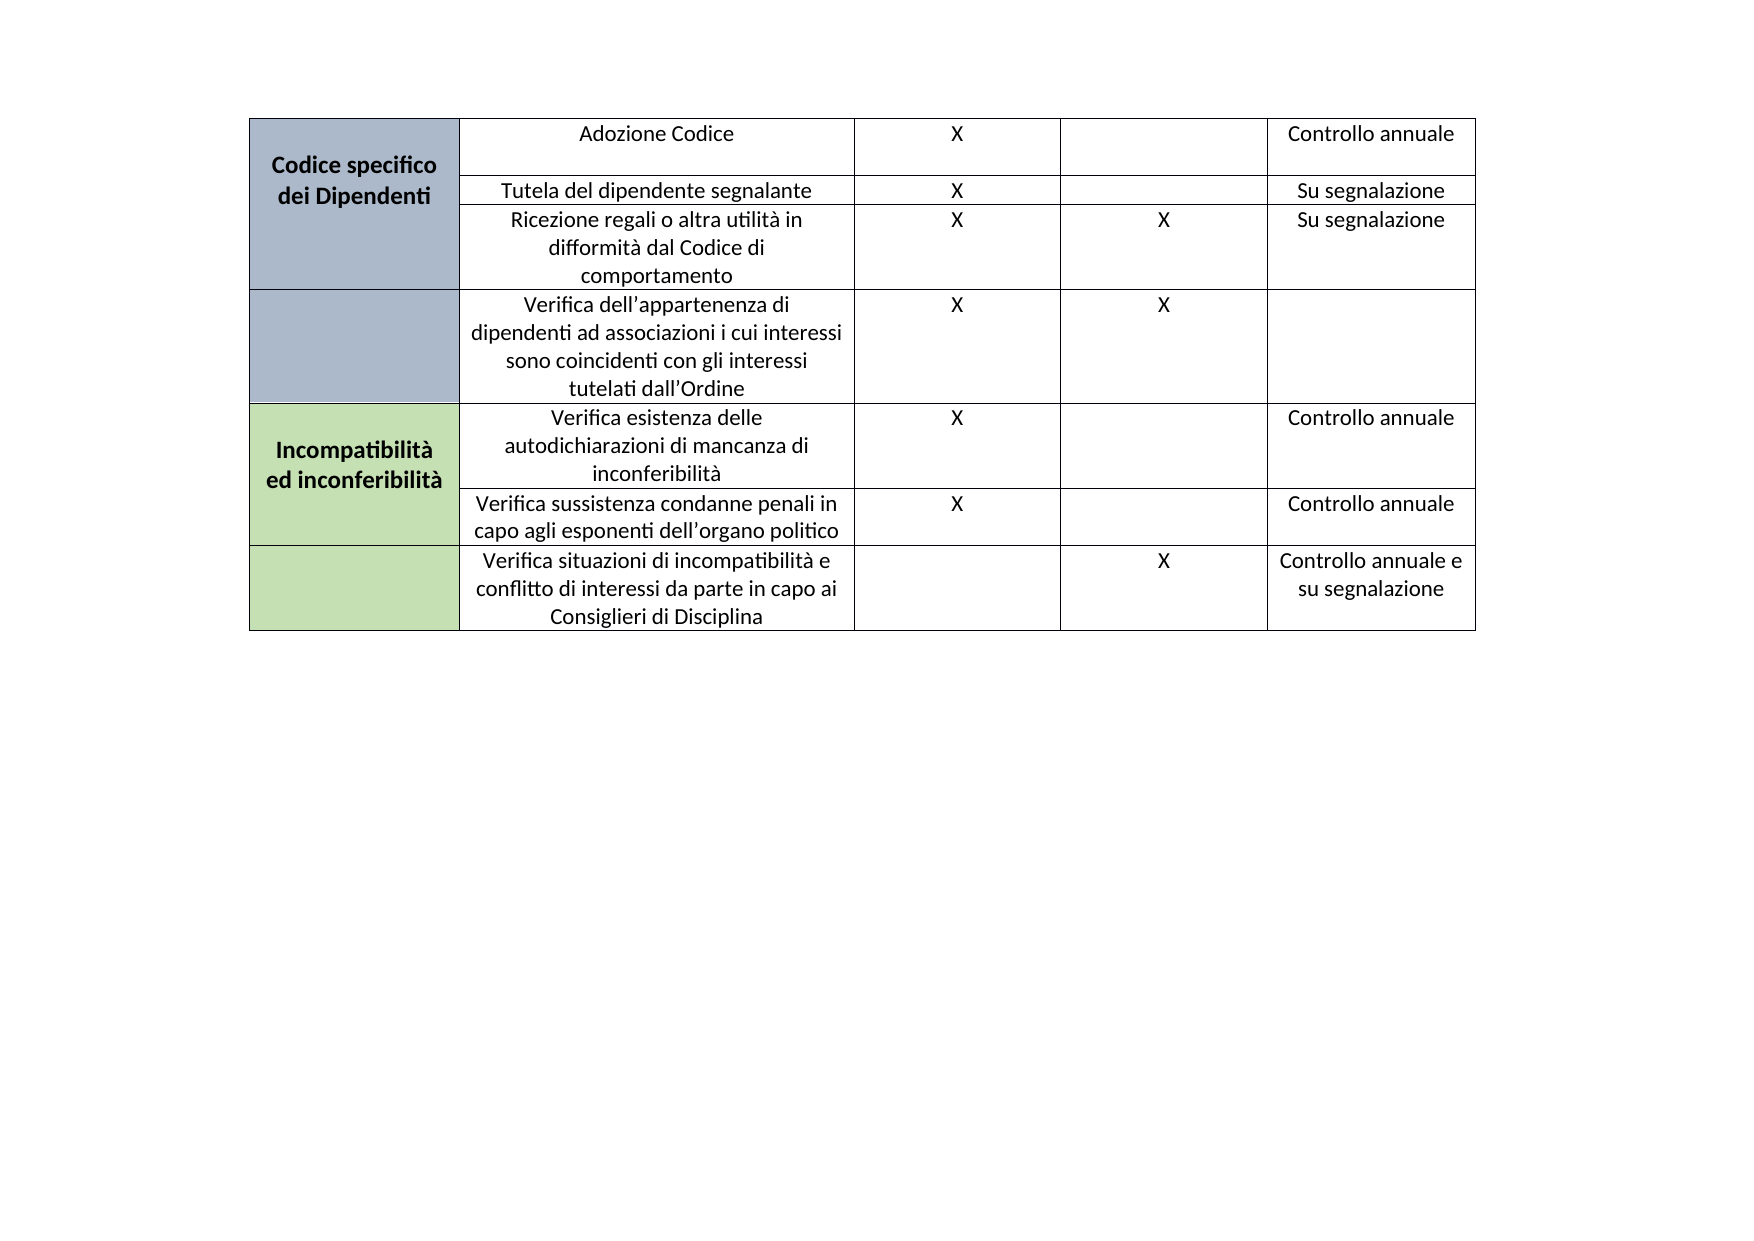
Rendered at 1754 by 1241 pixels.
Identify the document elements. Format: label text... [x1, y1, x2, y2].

table_cell X [855, 119, 1060, 175]
table_cell X [1061, 546, 1267, 630]
table_cell [1061, 119, 1267, 175]
table_cell Controllo annuale [1268, 489, 1475, 545]
table_cell X [1061, 205, 1267, 289]
table_cell [250, 290, 459, 402]
table_cell X [855, 176, 1060, 204]
table_cell Verifica situazioni di incompatibilità e conflitto di interessi da parte in capo ai Consiglieri di Disciplina [460, 546, 854, 630]
table_cell [1061, 489, 1267, 545]
table_cell Verifica esistenza delle autodichiarazioni di mancanza di inconferibilità [460, 404, 854, 488]
table_cell Su segnalazione [1268, 176, 1475, 204]
table_cell X [1061, 290, 1267, 402]
table_cell Controllo annuale e su segnalazione [1268, 546, 1475, 630]
table_cell X [855, 205, 1060, 289]
table_cell X [855, 290, 1060, 402]
table_cell [1061, 176, 1267, 204]
table_cell X [855, 404, 1060, 488]
table_cell Controllo annuale [1268, 404, 1475, 488]
table_cell Controllo annuale [1268, 119, 1475, 175]
table_cell Adozione Codice [460, 119, 854, 175]
table_cell Codice specifico dei Dipendenti [250, 119, 459, 289]
table_cell Verifica dell’appartenenza di dipendenti ad associazioni i cui interessi sono coincidenti con gli interessi tutelati dall’Ordine [460, 290, 854, 402]
table_cell X [855, 489, 1060, 545]
table_cell Verifica sussistenza condanne penali in capo agli esponenti dell’organo politico [460, 489, 854, 545]
table_cell [1268, 290, 1475, 402]
table_cell Ricezione regali o altra utilità in difformità dal Codice di comportamento [460, 205, 854, 289]
table_cell Incompatibilità ed inconferibilità [250, 404, 459, 545]
table_cell [1061, 404, 1267, 488]
table_cell [855, 546, 1060, 630]
table_cell Tutela del dipendente segnalante [460, 176, 854, 204]
table_cell [250, 546, 459, 630]
table_cell Su segnalazione [1268, 205, 1475, 289]
